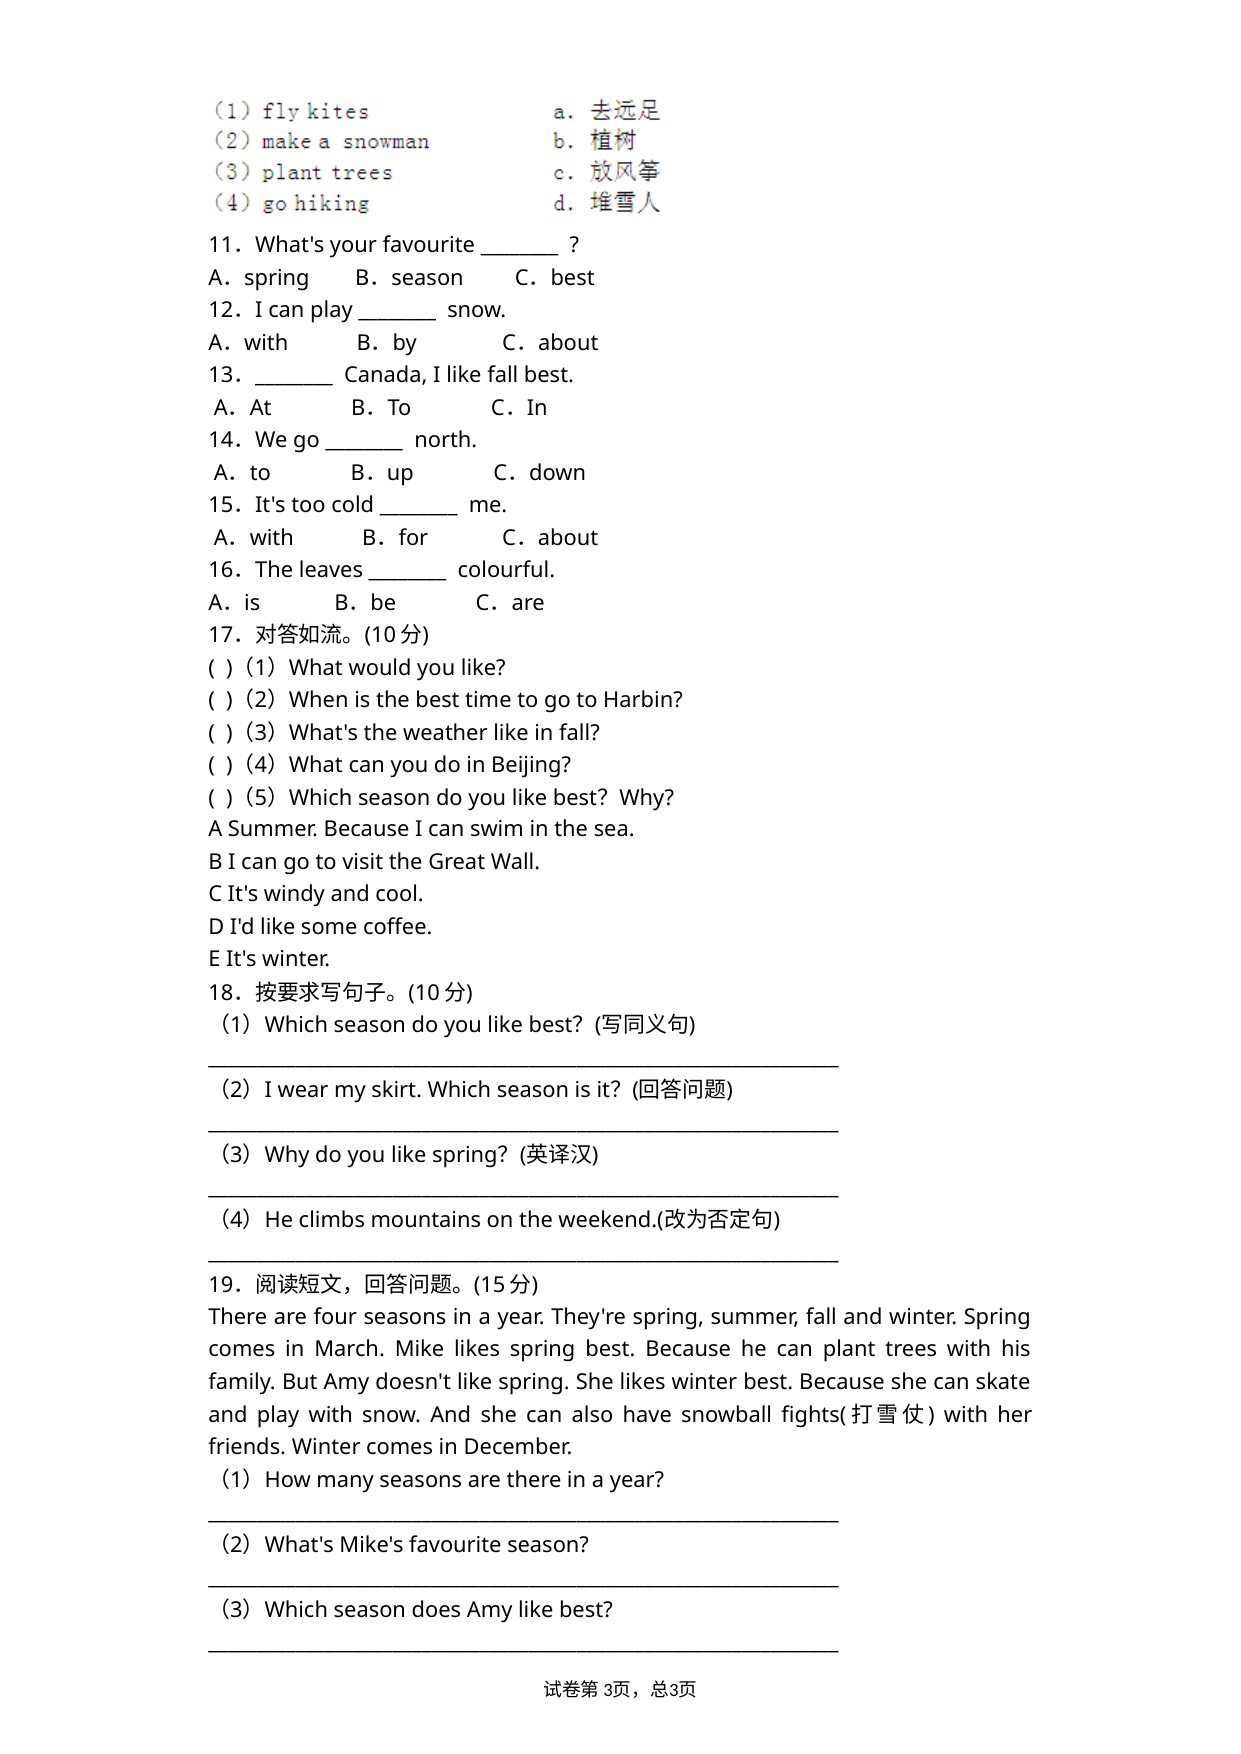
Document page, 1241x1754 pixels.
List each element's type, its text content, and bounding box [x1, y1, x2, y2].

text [208, 1559, 1032, 1592]
text ( )（3）What's the weather like in fall? [208, 714, 1032, 747]
text _________________________________________________________________ [208, 1104, 1032, 1137]
text C It's windy and cool. [208, 877, 1032, 909]
text A．to B．up C．down [208, 454, 1032, 487]
text D I'd like some coffee. [208, 909, 1032, 942]
text There are four seasons in a year. They're spring, summer, fall and winter. Spring comes in March. Mike likes spring best. Because he can plant trees with his family. But Amy doesn't like spring. She likes winter best. Because she can skate and play with snow. And she can also have snowball fights(打雪仗) with her friends. Winter comes in December. [208, 1299, 1032, 1462]
text A．with B．for C．about [208, 519, 1032, 552]
text 16．The leaves ________ colourful. [208, 552, 1032, 584]
text E It's winter. [208, 942, 1032, 974]
text _________________________________________________________________ [208, 1234, 1032, 1267]
text _________________________________________________________________ [208, 1039, 1032, 1072]
text 13．________ Canada, I like fall best. [208, 357, 1032, 389]
text （3）Why do you like spring？(英译汉) [208, 1137, 1032, 1169]
text _________________________________________________________________ [208, 1169, 1032, 1202]
text 19．阅读短文，回答问题。(15分) [208, 1267, 1032, 1299]
text 17．对答如流。(10分) [208, 617, 1032, 649]
text 14．We go ________ north. [208, 422, 1032, 454]
text （2）I wear my skirt. Which season is it？(回答问题) [208, 1072, 1032, 1104]
text A Summer. Because I can swim in the sea. [208, 812, 1032, 844]
text （1）Which season do you like best？(写同义句) [208, 1007, 1032, 1039]
text A．is B．be C．are [208, 584, 1032, 617]
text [208, 1624, 1032, 1657]
text 12．I can play ________ snow. [208, 292, 1032, 324]
text A．with B．by C．about [208, 324, 1032, 357]
text 11．What's your favourite ________ ? [208, 227, 1032, 259]
text B I can go to visit the Great Wall. [208, 844, 1032, 877]
text （2）What's Mike's favourite season? [208, 1527, 1032, 1559]
text （3）Which season does Amy like best? [208, 1592, 1032, 1624]
text ( )（1）What would you like? [208, 649, 1032, 682]
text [208, 1494, 1032, 1527]
text A．At B．To C．In [208, 389, 1032, 422]
text 18．按要求写句子。(10分) [208, 974, 1032, 1007]
text （4）He climbs mountains on the weekend.(改为否定句) [208, 1202, 1032, 1234]
text （1）How many seasons are there in a year? [208, 1462, 1032, 1494]
text ( )（4）What can you do in Beijing? [208, 747, 1032, 779]
text ( )（5）Which season do you like best？Why? [208, 779, 1032, 812]
text 15．It's too cold ________ me. [208, 487, 1032, 519]
picture [208, 96, 682, 219]
text ( )（2）When is the best time to go to Harbin? [208, 682, 1032, 714]
text A．spring B．season C．best [208, 259, 1032, 292]
